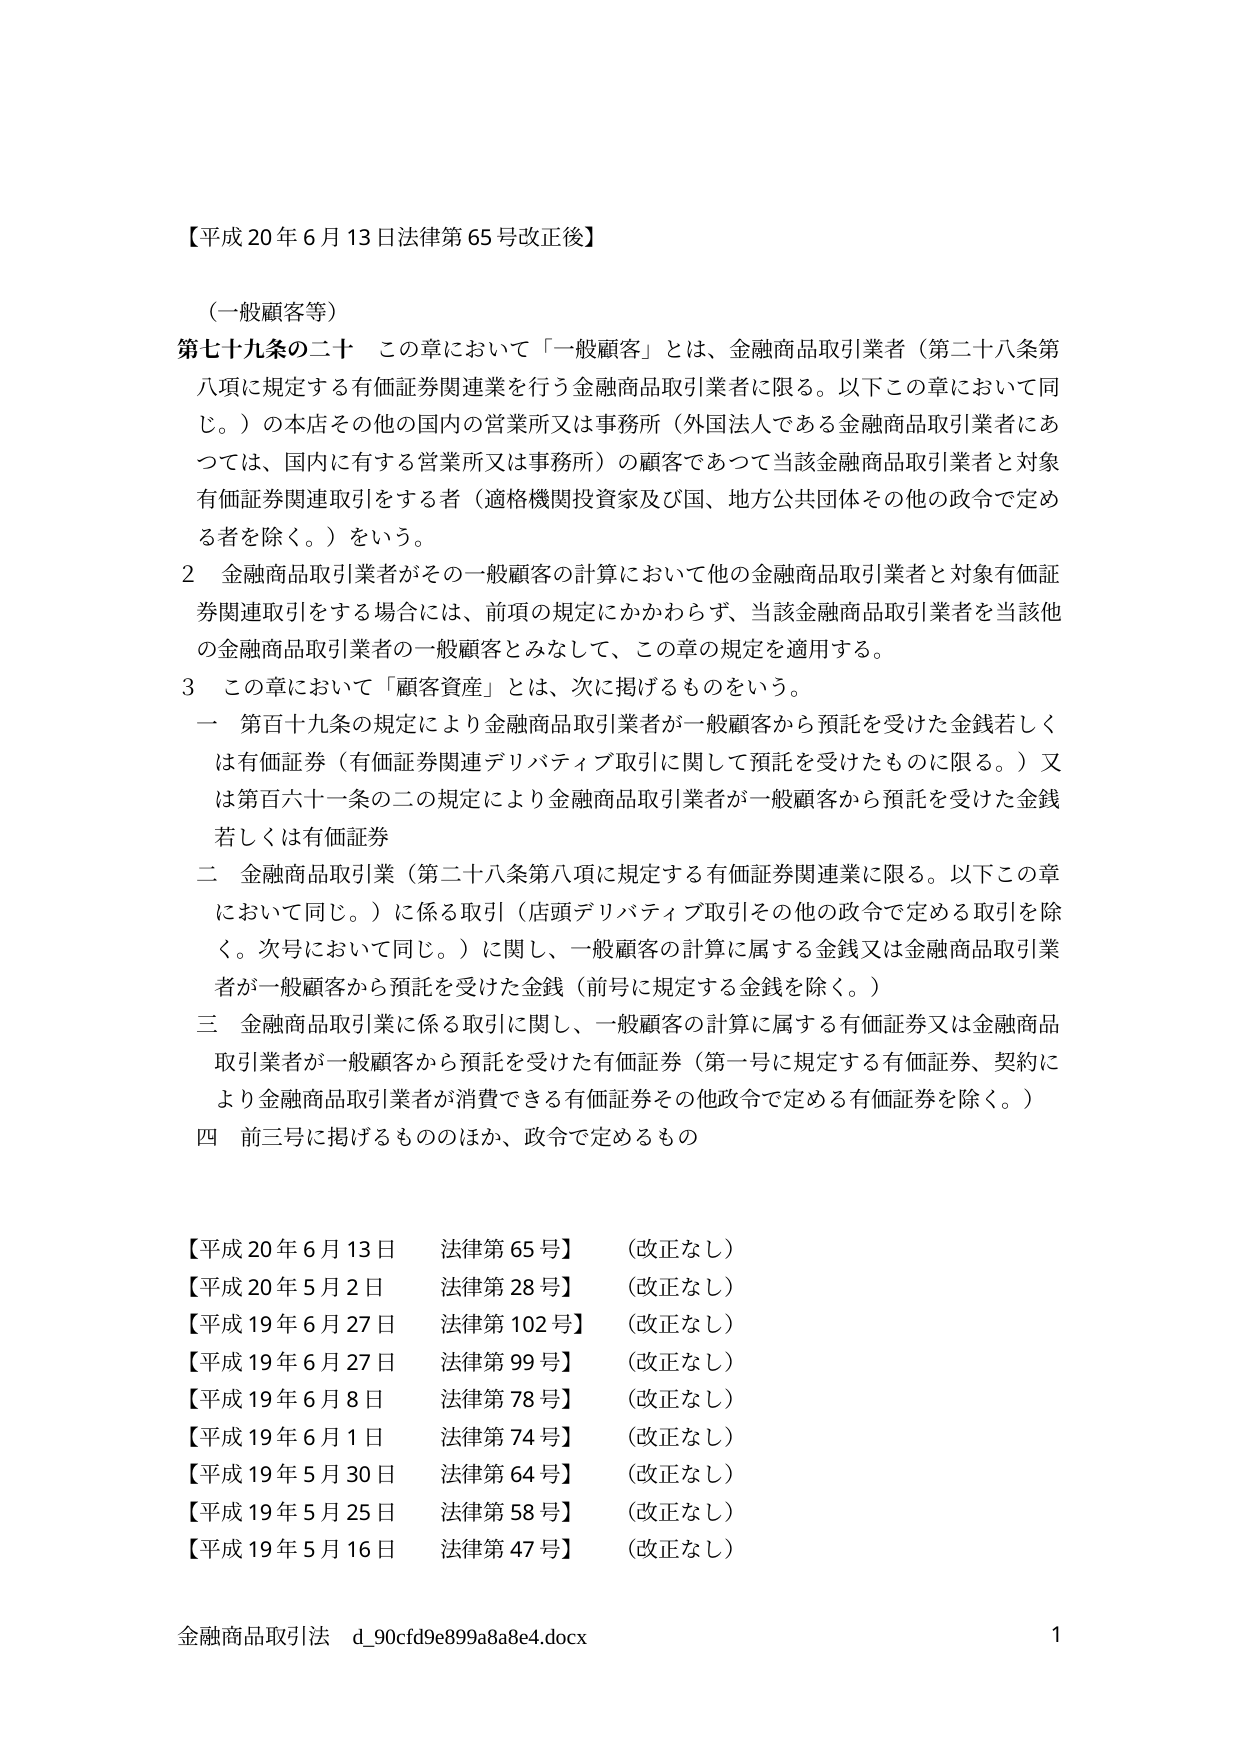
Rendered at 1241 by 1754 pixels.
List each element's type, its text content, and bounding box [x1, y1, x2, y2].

text 【平成19年6月8日 法律第78号】 （改正なし） [177, 1379, 1063, 1417]
text 【平成19年5月16日 法律第47号】 （改正なし） [177, 1529, 1063, 1567]
text 【平成20年5月2日 法律第28号】 （改正なし） [177, 1267, 1063, 1304]
text ２ 金融商品取引業者がその一般顧客の計算において他の金融商品取引業者と対象有価証券関連取引をする場合には、前項の規定にかかわらず、当該金融商品取引業者を当該他の金融商品取引業者の一般顧客とみなして、この章の規定を適用する。 [177, 554, 1063, 667]
text 【平成20年6月13日法律第65号改正後】 [177, 217, 1063, 254]
text 【平成19年5月25日 法律第58号】 （改正なし） [177, 1492, 1063, 1529]
text 四 前三号に掲げるもののほか、政令で定めるもの [196, 1117, 1063, 1154]
text 【平成19年6月27日 法律第99号】 （改正なし） [177, 1342, 1063, 1379]
text ３ この章において「顧客資産」とは、次に掲げるものをいう。 [177, 667, 1063, 704]
text 【平成19年6月1日 法律第74号】 （改正なし） [177, 1417, 1063, 1454]
text 一 第百十九条の規定により金融商品取引業者が一般顧客から預託を受けた金銭若しくは有価証券（有価証券関連デリバティブ取引に関して預託を受けたものに限る。）又は第百六十一条の二の規定により金融商品取引業者が一般顧客から預託を受けた金銭若しくは有価証券 [196, 704, 1063, 854]
text （一般顧客等） [196, 292, 1063, 329]
text 三 金融商品取引業に係る取引に関し、一般顧客の計算に属する有価証券又は金融商品取引業者が一般顧客から預託を受けた有価証券（第一号に規定する有価証券、契約により金融商品取引業者が消費できる有価証券その他政令で定める有価証券を除く。） [196, 1004, 1063, 1117]
text 【平成20年6月13日 法律第65号】 （改正なし） [177, 1229, 1063, 1267]
text 第七十九条の二十 この章において「一般顧客」とは、金融商品取引業者（第二十八条第八項に規定する有価証券関連業を行う金融商品取引業者に限る。以下この章において同じ。）の本店その他の国内の営業所又は事務所（外国法人である金融商品取引業者にあつては、国内に有する営業所又は事務所）の顧客であつて当該金融商品取引業者と対象有価証券関連取引をする者（適格機関投資家及び国、地方公共団体その他の政令で定める者を除く。）をいう。 [177, 329, 1063, 554]
text 二 金融商品取引業（第二十八条第八項に規定する有価証券関連業に限る。以下この章において同じ。）に係る取引（店頭デリバティブ取引その他の政令で定める取引を除く。次号において同じ。）に関し、一般顧客の計算に属する金銭又は金融商品取引業者が一般顧客から預託を受けた金銭（前号に規定する金銭を除く。） [196, 854, 1063, 1004]
text 【平成19年6月27日 法律第102号】 （改正なし） [177, 1304, 1063, 1342]
text 【平成19年5月30日 法律第64号】 （改正なし） [177, 1454, 1063, 1492]
